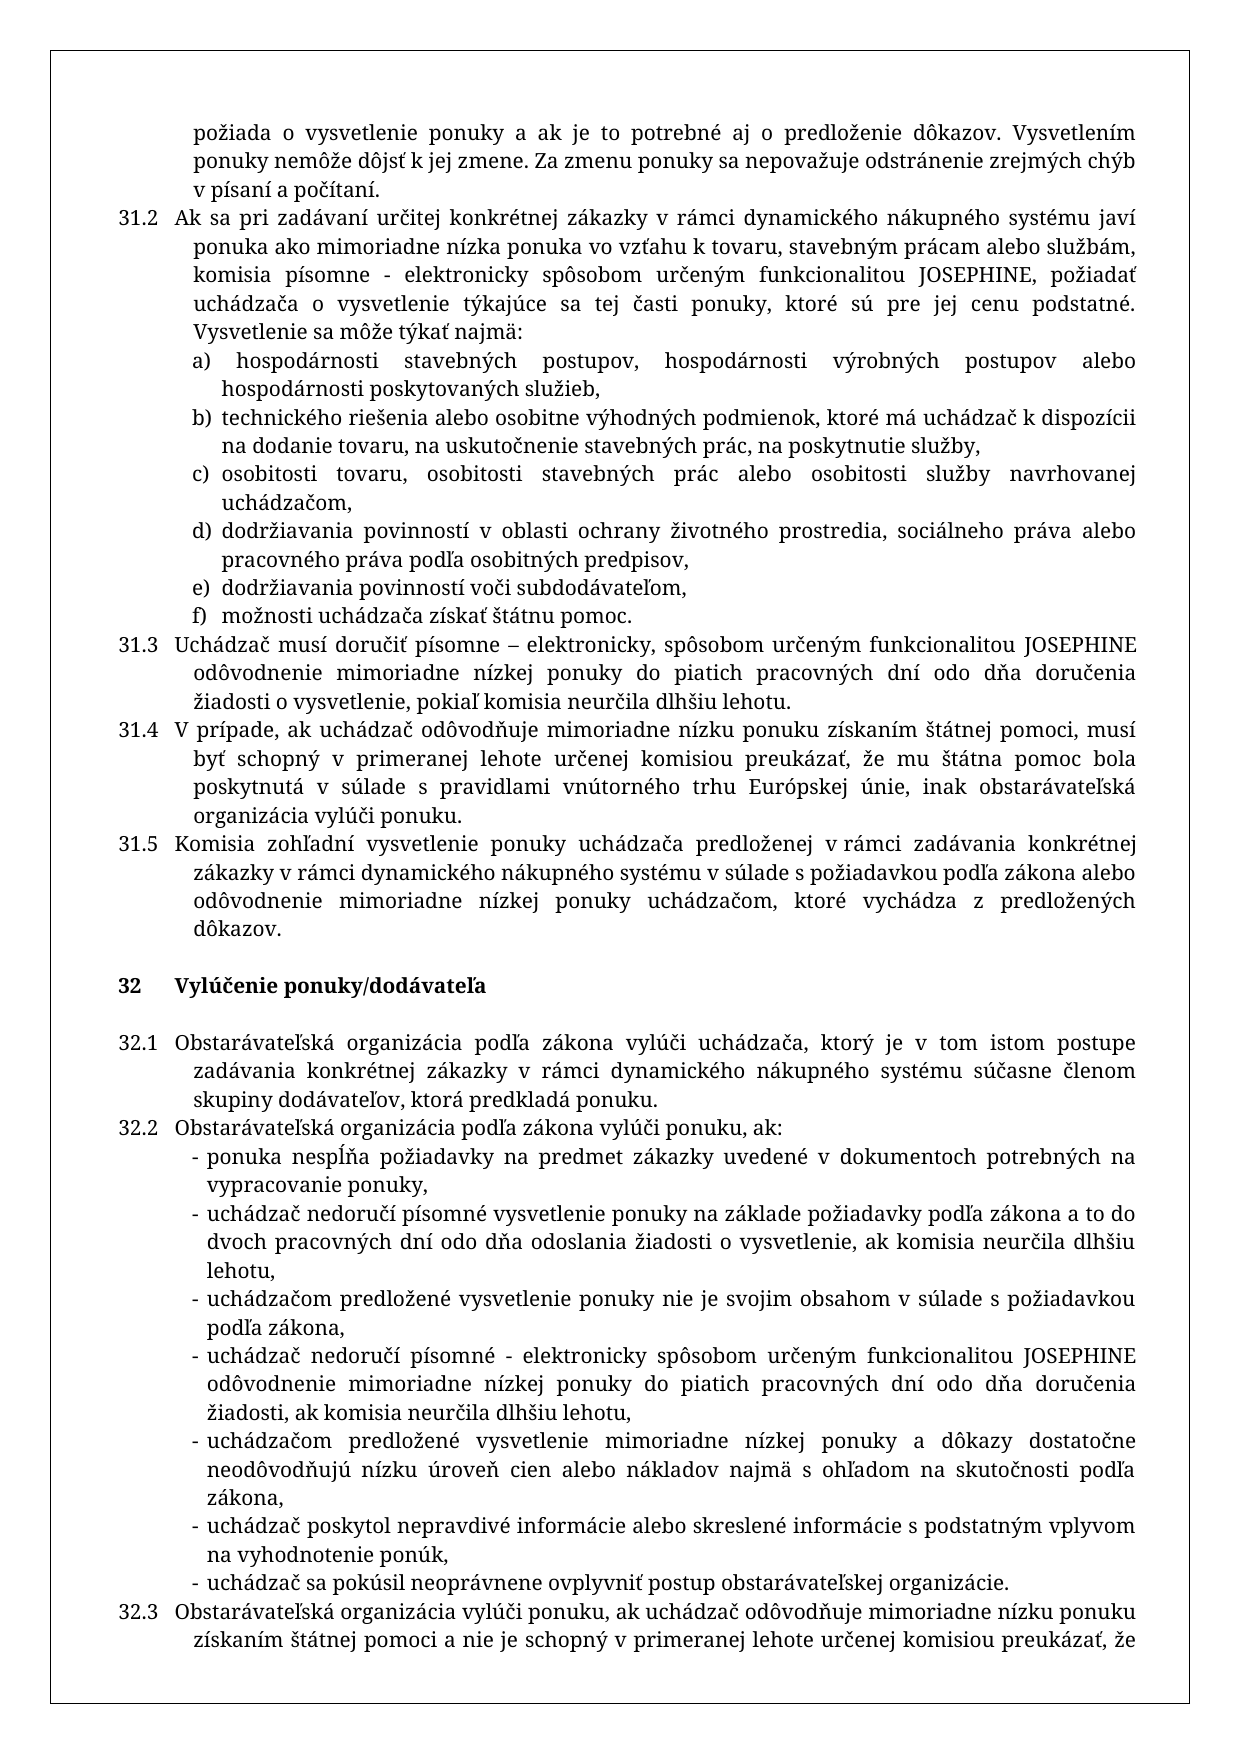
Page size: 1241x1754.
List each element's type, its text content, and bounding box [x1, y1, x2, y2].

text b) technického riešenia alebo osobitne výhodných podmienok, ktoré má uchádzač k dispozícii na dodanie tovaru, na uskutočnenie stavebných prác, na poskytnutie služby, [192, 403, 1137, 459]
subtitle Vylúčenie ponuky/dodávateľa [118, 971, 1137, 1000]
text - uchádzačom predložené vysvetlenie mimoriadne nízkej ponuky a dôkazy dostatočne neodôvodňujú nízku úroveň cien alebo nákladov najmä s ohľadom na skutočnosti podľa zákona, [192, 1426, 1137, 1512]
subtitle Uchádzač musí doručiť písomne – elektronicky, spôsobom určeným funkcionalitou JOSEPHINE odôvodnenie mimoriadne nízkej ponuky do piatich pracovných dní odo dňa doručenia žiadosti o vysvetlenie, pokiaľ komisia neurčila dlhšiu lehotu. [118, 630, 1137, 715]
subtitle Obstarávateľská organizácia podľa zákona vylúči uchádzača, ktorý je v tom istom postupe zadávania konkrétnej zákazky v rámci dynamického nákupného systému súčasne členom skupiny dodávateľov, ktorá predkladá ponuku. [118, 1028, 1137, 1113]
text - uchádzačom predložené vysvetlenie ponuky nie je svojim obsahom v súlade s požiadavkou podľa zákona, [192, 1284, 1137, 1341]
text - uchádzač nedoručí písomné - elektronicky spôsobom určeným funkcionalitou JOSEPHINE odôvodnenie mimoriadne nízkej ponuky do piatich pracovných dní odo dňa doručenia žiadosti, ak komisia neurčila dlhšiu lehotu, [192, 1341, 1137, 1426]
text - uchádzač sa pokúsil neoprávnene ovplyvniť postup obstarávateľskej organizácie. [192, 1568, 1137, 1597]
subtitle V prípade, ak uchádzač odôvodňuje mimoriadne nízku ponuku získaním štátnej pomoci, musí byť schopný v primeranej lehote určenej komisiou preukázať, že mu štátna pomoc bola poskytnutá v súlade s pravidlami vnútorného trhu Európskej únie, inak obstarávateľská organizácia vylúči ponuku. [118, 715, 1137, 829]
text a) hospodárnosti stavebných postupov, hospodárnosti výrobných postupov alebo hospodárnosti poskytovaných služieb, [192, 346, 1137, 403]
subtitle Obstarávateľská organizácia podľa zákona vylúči ponuku, ak: [118, 1113, 1137, 1142]
text c) osobitosti tovaru, osobitosti stavebných prác alebo osobitosti služby navrhovanej uchádzačom, [192, 459, 1137, 516]
subtitle Ak sa pri zadávaní určitej konkrétnej zákazky v rámci dynamického nákupného systému javí ponuka ako mimoriadne nízka ponuka vo vzťahu k tovaru, stavebným prácam alebo službám, komisia písomne - elektronicky spôsobom určeným funkcionalitou JOSEPHINE, požiadať uchádzača o vysvetlenie týkajúce sa tej časti ponuky, ktoré sú pre jej cenu podstatné. Vysvetlenie sa môže týkať najmä: [118, 203, 1137, 346]
text e) dodržiavania povinností voči subdodávateľom, [192, 573, 1137, 602]
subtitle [118, 1597, 1137, 1654]
text - uchádzač nedoručí písomné vysvetlenie ponuky na základe požiadavky podľa zákona a to do dvoch pracovných dní odo dňa odoslania žiadosti o vysvetlenie, ak komisia neurčila dlhšiu lehotu, [192, 1199, 1137, 1284]
subtitle Komisia zohľadní vysvetlenie ponuky uchádzača predloženej v rámci zadávania konkrétnej zákazky v rámci dynamického nákupného systému v súlade s požiadavkou podľa zákona alebo odôvodnenie mimoriadne nízkej ponuky uchádzačom, ktoré vychádza z predložených dôkazov. [118, 829, 1137, 943]
text - ponuka nespĺňa požiadavky na predmet zákazky uvedené v dokumentoch potrebných na vypracovanie ponuky, [192, 1142, 1137, 1199]
text d) dodržiavania povinností v oblasti ochrany životného prostredia, sociálneho práva alebo pracovného práva podľa osobitných predpisov, [192, 516, 1137, 573]
text - uchádzač poskytol nepravdivé informácie alebo skreslené informácie s podstatným vplyvom na vyhodnotenie ponúk, [192, 1512, 1137, 1568]
text f) možnosti uchádzača získať štátnu pomoc. [192, 602, 1137, 630]
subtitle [118, 118, 1137, 203]
